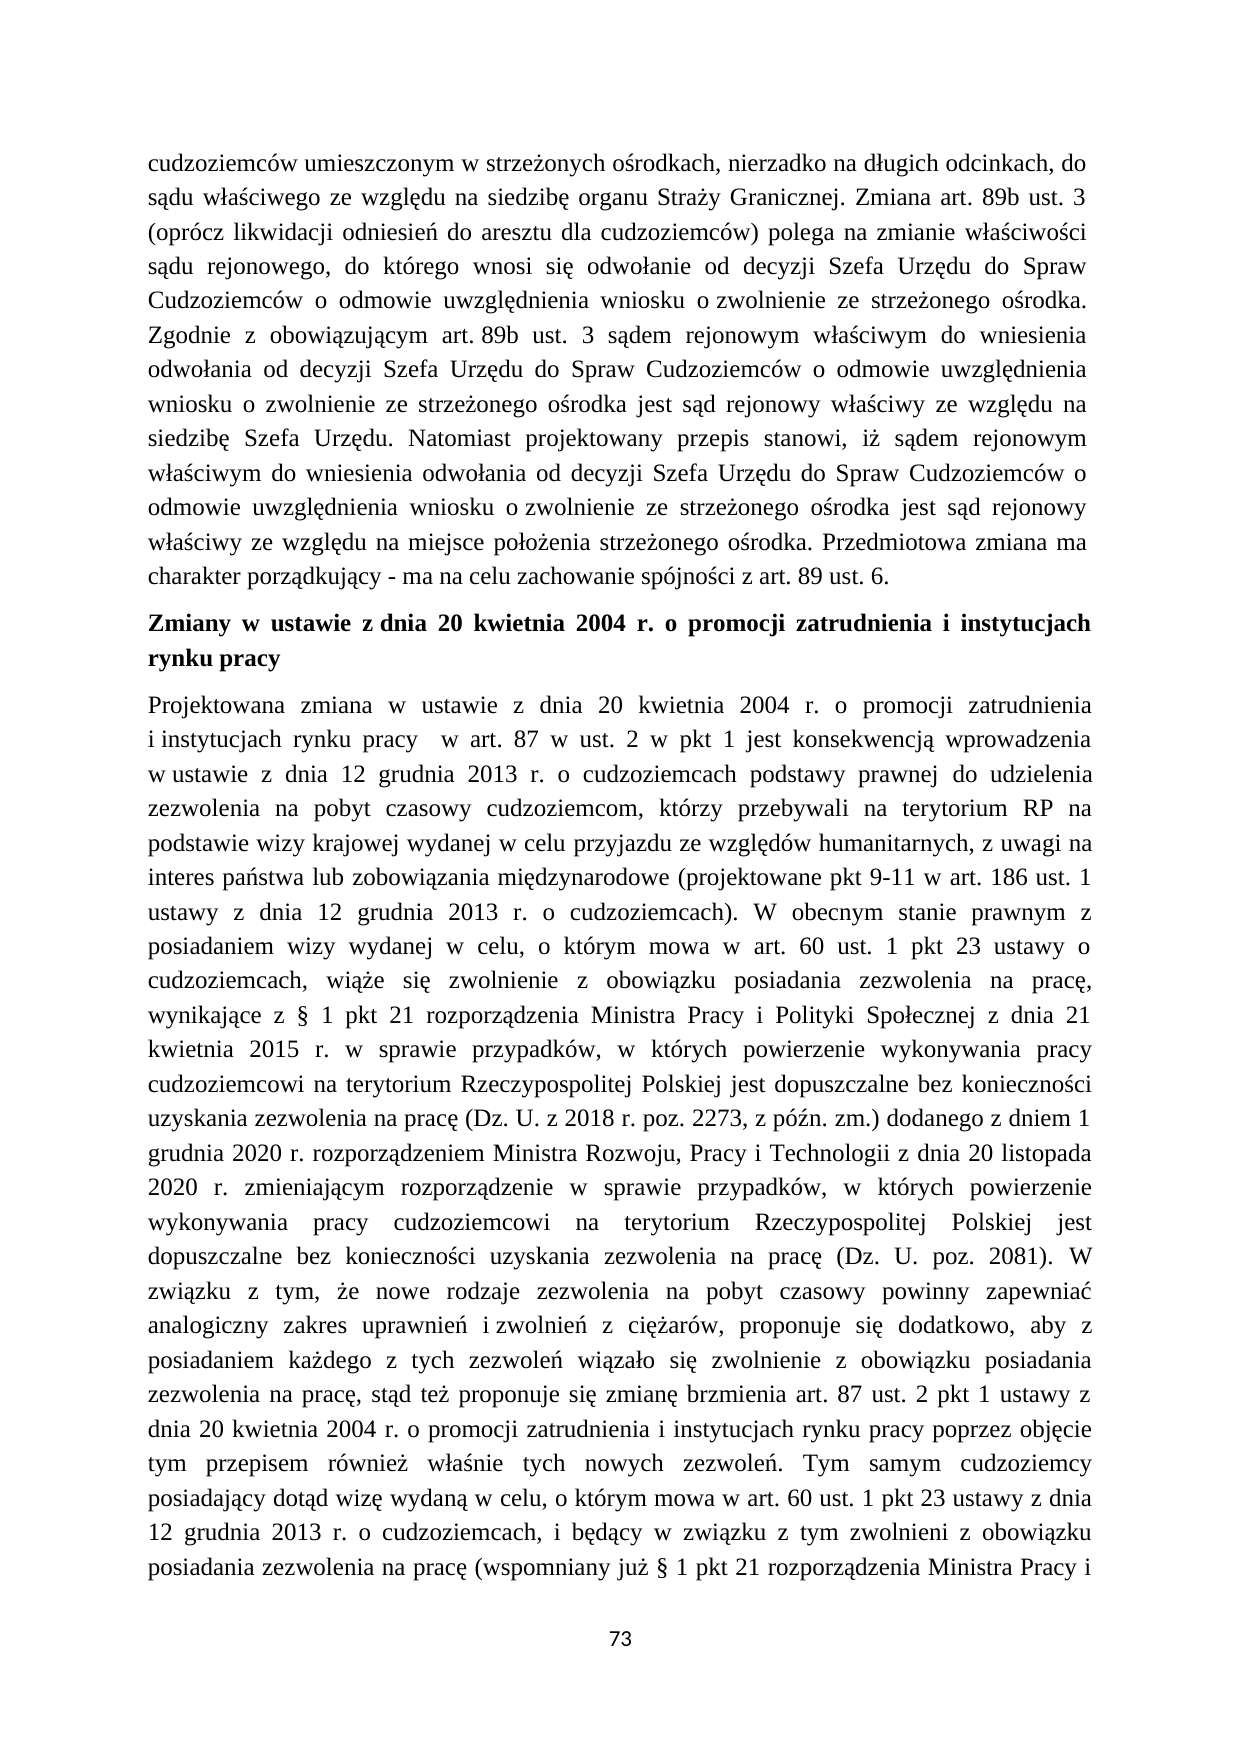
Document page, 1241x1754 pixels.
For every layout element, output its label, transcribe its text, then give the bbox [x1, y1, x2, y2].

text Zmiany w ustawie z dnia 20 kwietnia 2004 r. o promocji zatrudnienia i instytucjach rynku pracy [148, 608, 1093, 672]
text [148, 148, 1087, 590]
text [148, 690, 1093, 1581]
